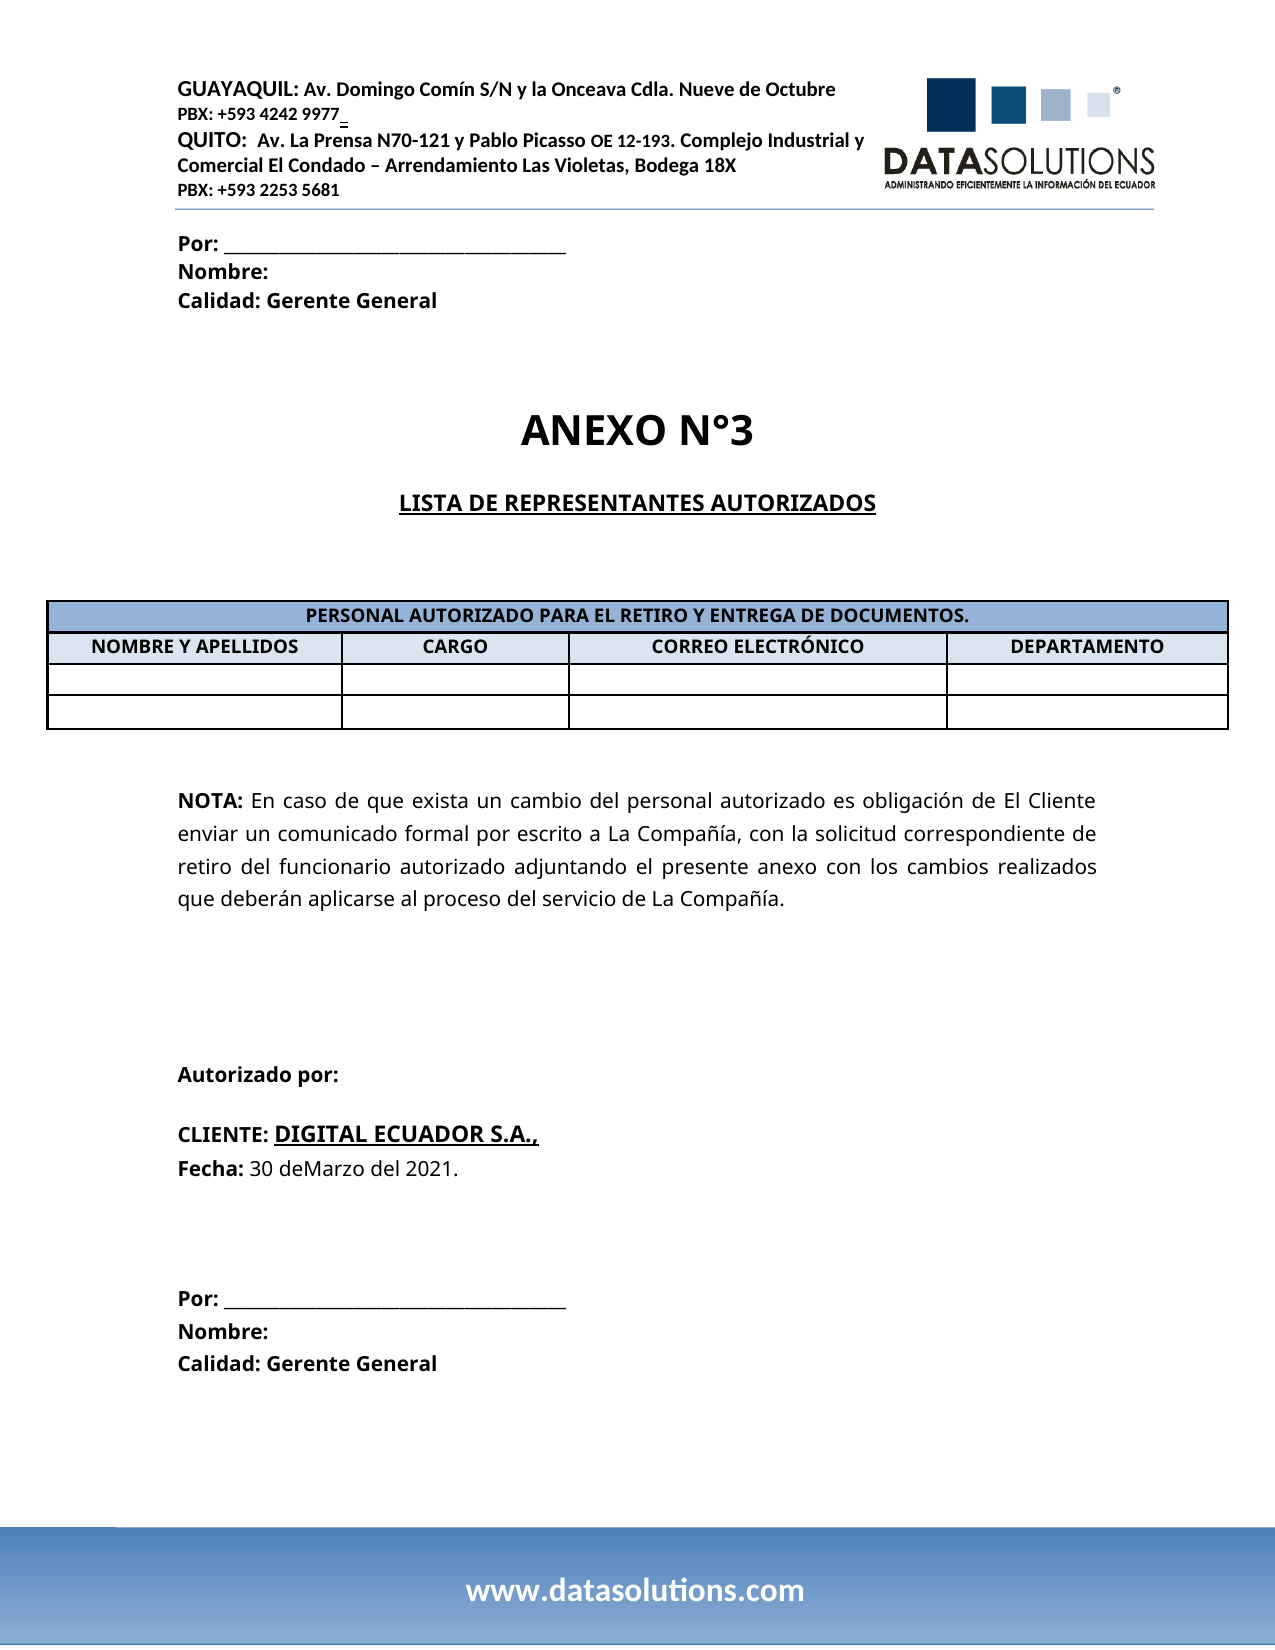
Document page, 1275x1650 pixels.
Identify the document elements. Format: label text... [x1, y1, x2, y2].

text Fecha: 30 deMarzo del 2021. [177, 1154, 1098, 1182]
text NOTA: En caso de que exista un cambio del personal autorizado es obligación de El Cliente enviar un comunicado formal por escrito a La Compañía, con la solicitud correspondiente de retiro del funcionario autorizado adjuntando el presente anexo con los cambios realizados que deberán aplicarse al proceso del servicio de La Compañía. [177, 787, 1098, 913]
text Nombre: [177, 1317, 1098, 1345]
text LISTA DE REPRESENTANTES AUTORIZADOS [177, 486, 1098, 518]
table_cell [948, 696, 1227, 728]
table_cell NOMBRE Y APELLIDOS [49, 634, 341, 663]
table_cell [49, 696, 341, 728]
table_cell [343, 665, 568, 694]
table_cell [948, 665, 1227, 694]
text Calidad: Gerente General [177, 1349, 1098, 1378]
table_cell [570, 665, 946, 694]
table_cell [343, 696, 568, 728]
text Calidad: Gerente General [177, 286, 1098, 314]
text CLIENTE: DIGITAL ECUADOR S.A., [177, 1118, 1098, 1149]
text Por: _____________________________________ [177, 1284, 1098, 1313]
table_cell DEPARTAMENTO [948, 634, 1227, 663]
table_cell CORREO ELECTRÓNICO [570, 634, 946, 663]
text Por: _____________________________________ [177, 229, 1098, 257]
text Nombre: [177, 257, 1098, 286]
picture [882, 73, 1157, 193]
text Autorizado por: [177, 1060, 1098, 1088]
text ANEXO N°3 [177, 400, 1098, 457]
table_cell [49, 665, 341, 694]
table_header PERSONAL AUTORIZADO PARA EL RETIRO Y ENTREGA DE DOCUMENTOS. [49, 602, 1227, 631]
table_cell CARGO [343, 634, 568, 663]
table_cell [570, 696, 946, 728]
